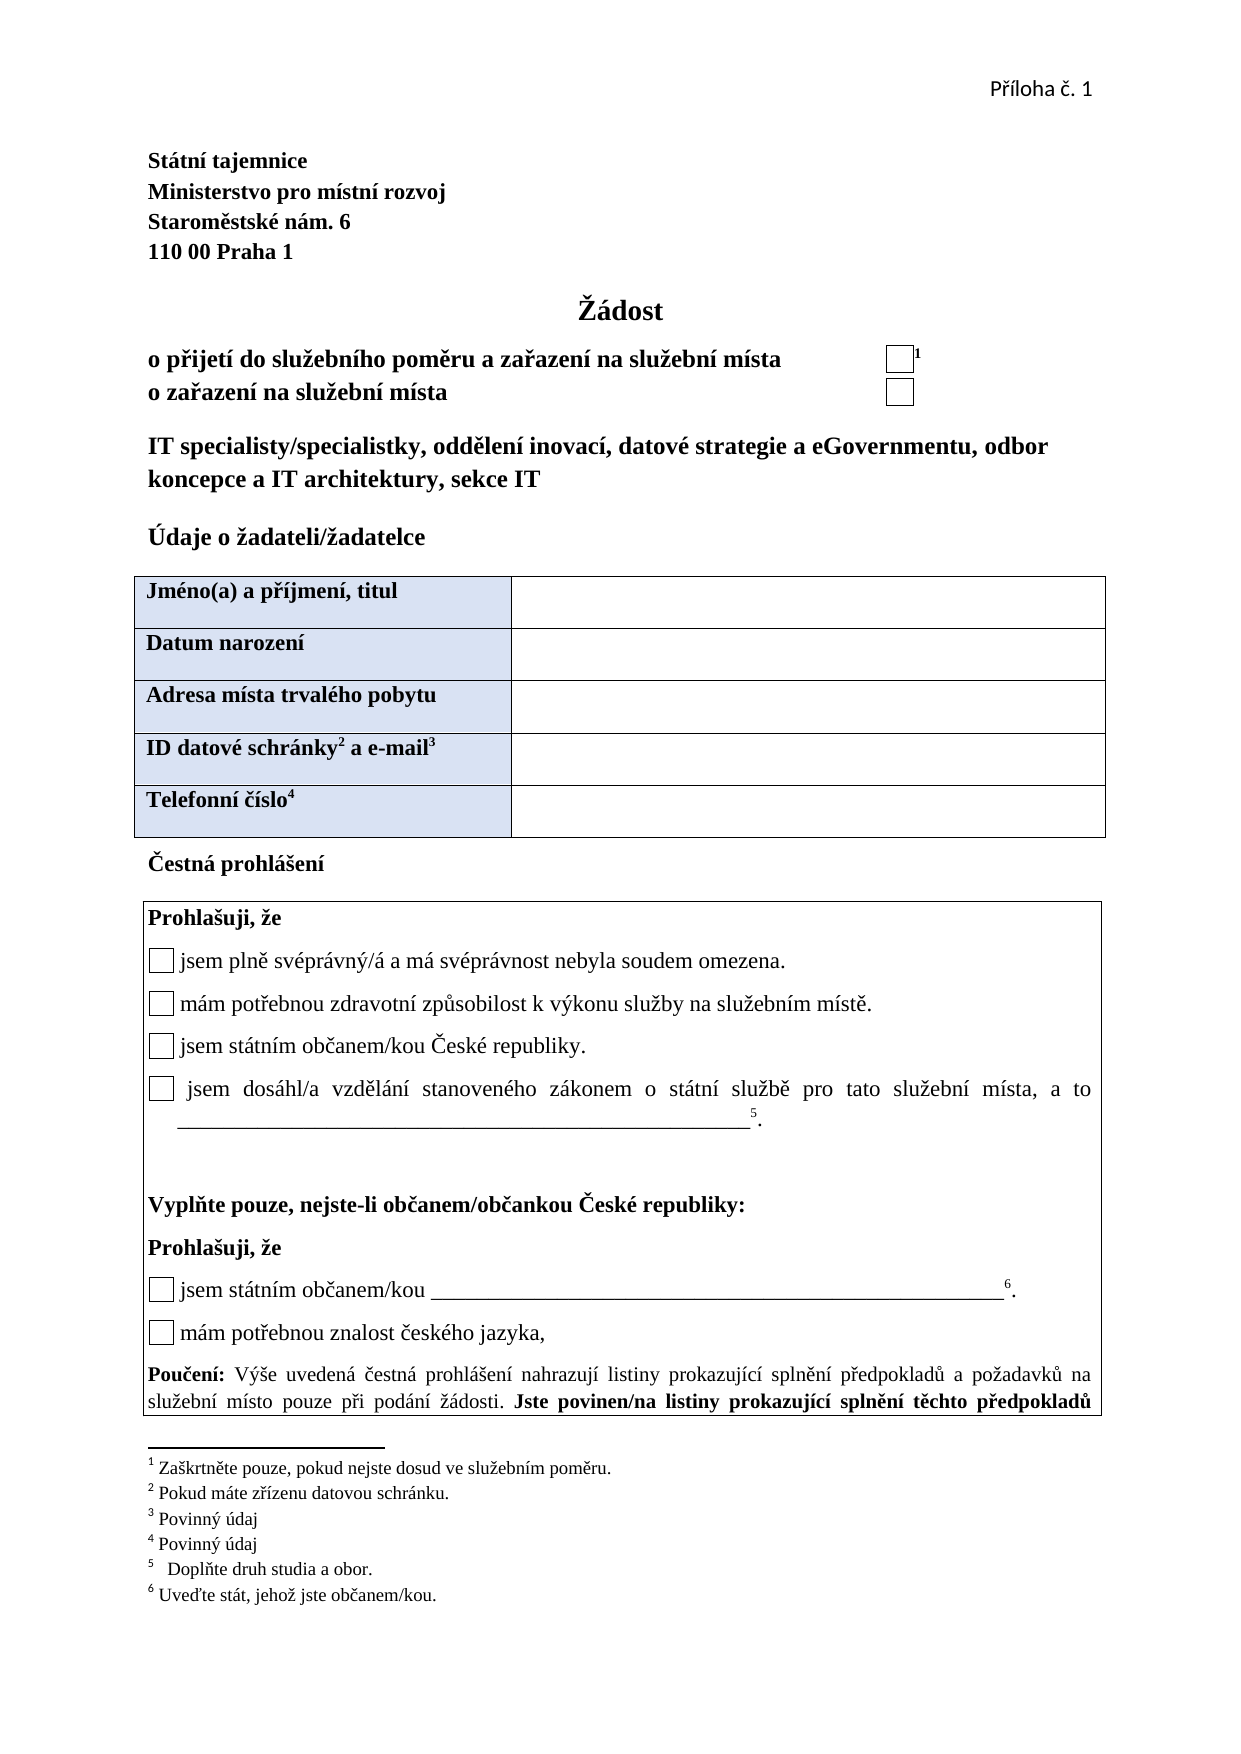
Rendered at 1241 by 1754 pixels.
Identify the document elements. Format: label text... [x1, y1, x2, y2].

table_cell [512, 681, 1105, 732]
text Prohlašuji, že [144, 902, 1101, 931]
table_cell [512, 629, 1105, 680]
table_header Jméno(a) a příjmení, titul [135, 577, 511, 628]
text jsem plně svéprávný/á a má svéprávnost nebyla soudem omezena. [144, 944, 1101, 973]
text Žádost [148, 293, 1093, 327]
table_cell Adresa místa trvalého pobytu [135, 681, 511, 732]
text Prohlašuji, že [144, 1230, 1101, 1260]
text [144, 1358, 1101, 1415]
text jsem státním občanem/kou České republiky. [144, 1029, 1101, 1059]
text mám potřebnou zdravotní způsobilost k výkonu služby na služebním místě. [144, 987, 1101, 1016]
text 110 00 Praha 1 [148, 238, 1093, 264]
table_cell Datum narození [135, 629, 511, 680]
text o přijetí do služebního poměru a zařazení na služební místa o zařazení na služební místa [148, 344, 1093, 406]
text Vyplňte pouze, nejste-li občanem/občankou České republiky: [144, 1188, 1101, 1217]
table_cell [512, 734, 1105, 784]
table_cell Telefonní číslo [135, 786, 511, 837]
table_header [512, 577, 1105, 628]
text Údaje o žadateli/žadatelce [148, 522, 1093, 551]
text Staroměstské nám. 6 [148, 208, 1093, 234]
text jsem státním občanem/kou __________________________________________________. [144, 1273, 1101, 1303]
table_cell [512, 786, 1105, 837]
text jsem dosáhl/a vzdělání stanoveného zákonem o státní službě pro tato služební místa, a to __________________________________________________. [144, 1072, 1101, 1132]
text Ministerstvo pro místní rozvoj [148, 178, 1093, 204]
text Státní tajemnice [148, 148, 1093, 174]
text Čestná prohlášení [148, 850, 1093, 877]
text mám potřebnou znalost českého jazyka, [144, 1316, 1101, 1345]
text IT specialisty/specialistky, oddělení inovací, datové strategie a eGovernmentu, odbor koncepce a IT architektury, sekce IT [148, 431, 1093, 493]
table_cell ID datové schránky a e-mail [135, 734, 511, 784]
